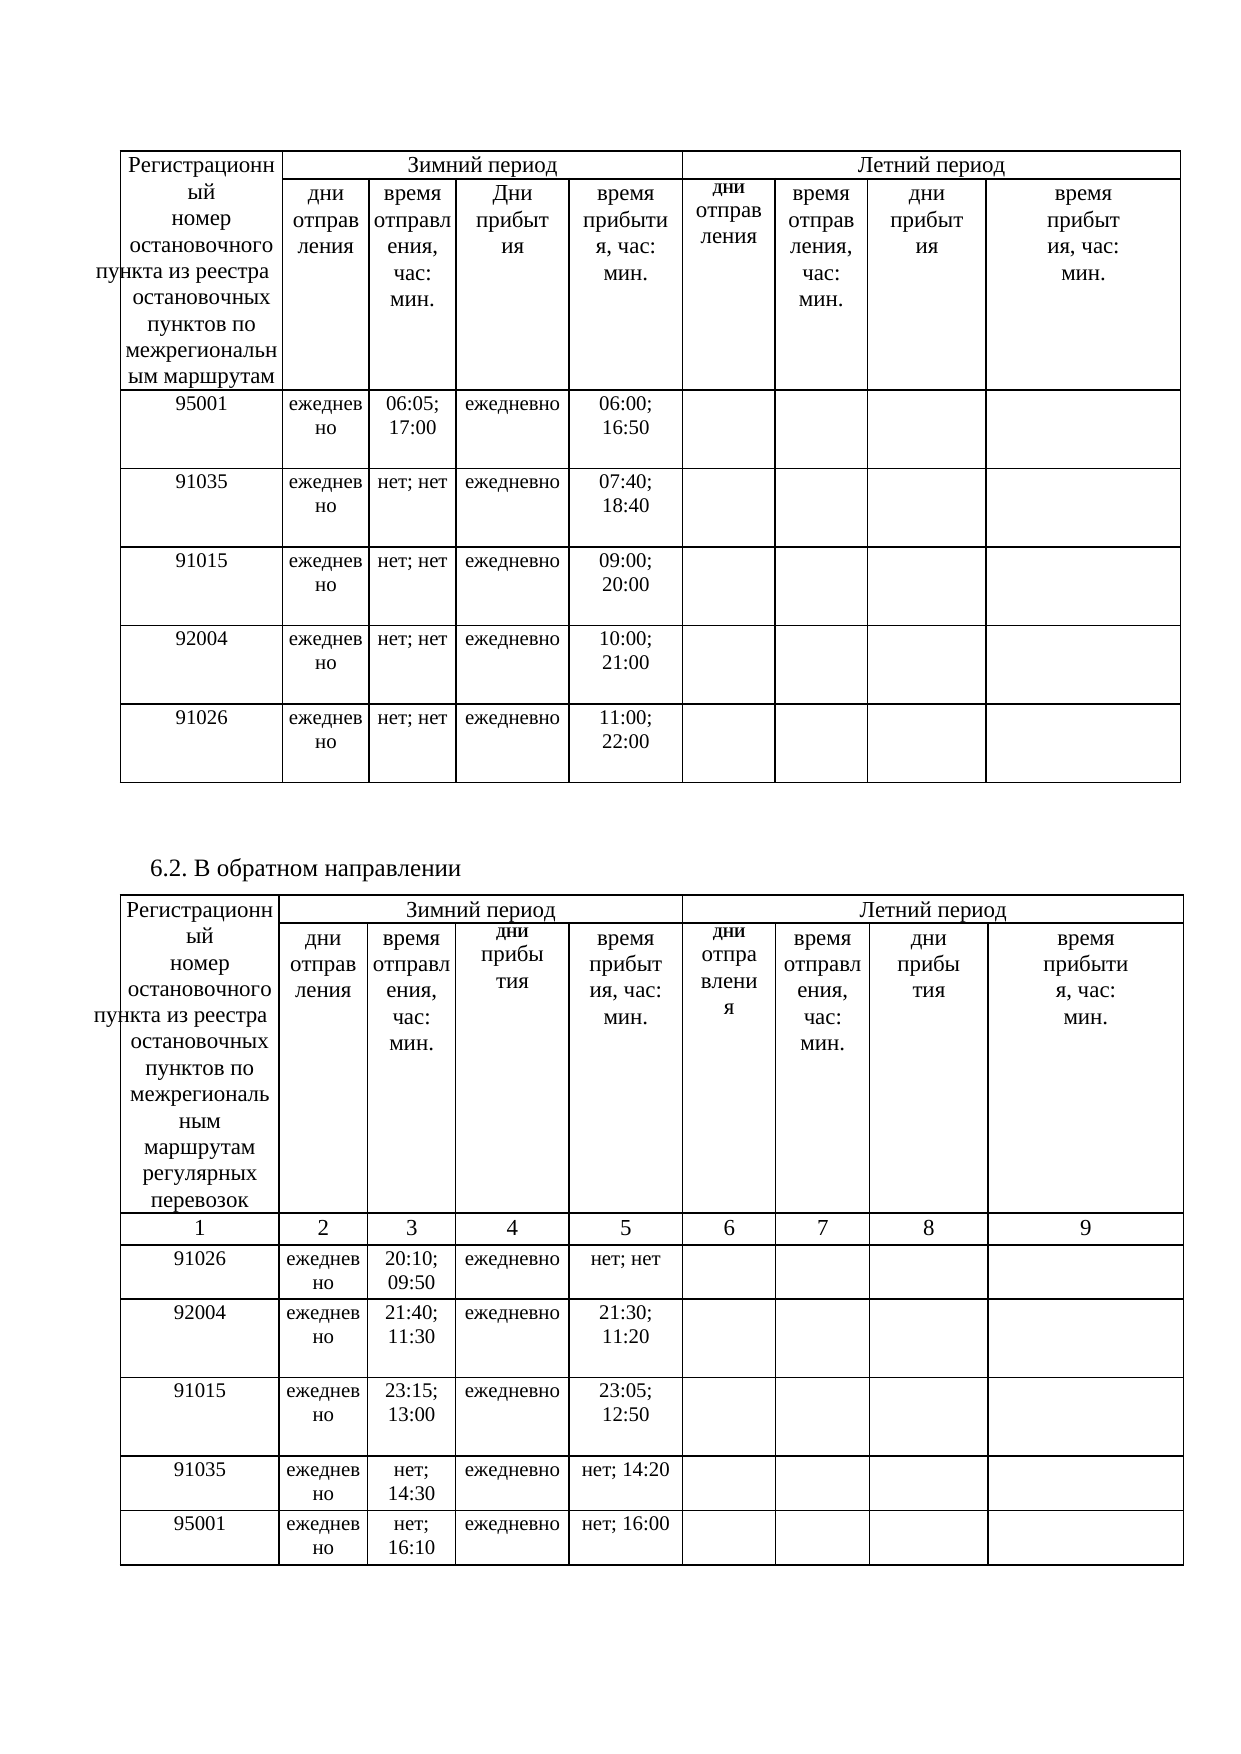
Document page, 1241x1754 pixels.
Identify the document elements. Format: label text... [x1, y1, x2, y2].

table_cell ежедневно [280, 1300, 367, 1377]
table_cell ДНИ отпра влени я [683, 924, 775, 1212]
table_cell время прибыти я, час: мин. [989, 924, 1183, 1212]
table_cell ежедневно [456, 1511, 568, 1564]
table_cell 92004 [121, 626, 282, 703]
table_cell ежедневно [283, 469, 368, 546]
table_cell 2 [280, 1214, 367, 1244]
table_cell ежедневно [457, 705, 568, 781]
table_cell [870, 1246, 987, 1298]
table_cell 91015 [121, 548, 282, 624]
table_cell 91026 [121, 705, 282, 781]
table_cell [776, 548, 867, 624]
table_cell 9 [989, 1214, 1183, 1244]
table_cell дни прибы тия [870, 924, 987, 1212]
table_cell [683, 1246, 775, 1298]
table_cell [868, 469, 985, 546]
table_header Летний период [683, 896, 1183, 922]
table_cell [987, 626, 1180, 703]
table_cell [870, 1378, 987, 1455]
table_cell 3 [368, 1214, 455, 1244]
table_cell [989, 1378, 1183, 1455]
table_cell [870, 1511, 987, 1564]
table_cell Дни прибыт ия [457, 180, 568, 389]
table_cell ежедневно [456, 1246, 568, 1298]
table_cell 23:05; 12:50 [570, 1378, 682, 1455]
table_cell ежедневно [280, 1378, 367, 1455]
table_cell 91035 [121, 1457, 278, 1509]
table_cell 21:30; 11:20 [570, 1300, 682, 1377]
table_cell 6 [683, 1214, 775, 1244]
table_cell нет; 16:10 [368, 1511, 455, 1564]
table_cell [870, 1300, 987, 1377]
table_cell нет; 14:30 [368, 1457, 455, 1509]
table_cell ежедневно [280, 1457, 367, 1509]
table_cell [683, 705, 774, 781]
table_cell [776, 1300, 869, 1377]
table_cell [776, 1457, 869, 1509]
table_cell [683, 626, 774, 703]
table_cell ежедневно [457, 469, 568, 546]
table_cell дни отправ ления [280, 924, 367, 1212]
table_cell [776, 391, 867, 468]
table_cell ежедневно [457, 391, 568, 468]
table_cell 21:40; 11:30 [368, 1300, 455, 1377]
table_cell время прибыти я, час: мин. [570, 180, 682, 389]
table_cell [868, 548, 985, 624]
table_cell 91015 [121, 1378, 278, 1455]
table_cell ежедневно [457, 548, 568, 624]
table_cell 7 [776, 1214, 869, 1244]
table_cell [987, 391, 1180, 468]
table_cell [989, 1300, 1183, 1377]
table_cell 91026 [121, 1246, 278, 1298]
table_header Летний период [683, 152, 1180, 178]
table_cell нет; нет [370, 548, 455, 624]
table_cell ежедневно [283, 705, 368, 781]
table_cell ежедневно [283, 626, 368, 703]
table_cell нет; нет [370, 626, 455, 703]
table_cell 06:05; 17:00 [370, 391, 455, 468]
table_cell время отправл ения, час: мин. [368, 924, 455, 1212]
table_cell 91035 [121, 469, 282, 546]
table_cell время отправ ления, час: мин. [776, 180, 867, 389]
table_cell 11:00; 22:00 [570, 705, 682, 781]
table_cell ежедневно [283, 548, 368, 624]
table_cell нет; нет [570, 1246, 682, 1298]
table_cell [776, 626, 867, 703]
table_cell [683, 1300, 775, 1377]
table_header Регистрационный номер остановочного пункта из реестра остановочных пунктов по межрегиональным маршрутам регулярных перевозок [121, 896, 278, 1212]
table_cell [868, 391, 985, 468]
table_cell время отправл ения, час: мин. [370, 180, 455, 389]
table_cell дни отправ ления [283, 180, 368, 389]
table_cell [868, 626, 985, 703]
table_cell 92004 [121, 1300, 278, 1377]
table_cell нет; 16:00 [570, 1511, 682, 1564]
table_header Зимний период [280, 896, 682, 922]
table_cell ДНИ отправ ления [683, 180, 774, 389]
table_cell дни прибыт ия [868, 180, 985, 389]
table_cell ежедневно [456, 1378, 568, 1455]
table_cell [776, 1378, 869, 1455]
table_cell [870, 1457, 987, 1509]
table_cell ежедневно [280, 1246, 367, 1298]
table_cell нет; 14:20 [570, 1457, 682, 1509]
text 6.2. В обратном направлении [150, 853, 1090, 882]
table_header Зимний период [283, 152, 682, 178]
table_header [121, 152, 282, 389]
table_cell время прибыт ия, час: мин. [987, 180, 1180, 389]
table_cell 1 [121, 1214, 278, 1244]
table_cell [683, 1511, 775, 1564]
table_cell [776, 469, 867, 546]
table_cell [683, 391, 774, 468]
table_cell 20:10; 09:50 [368, 1246, 455, 1298]
table_cell ДНИ прибы тия [456, 924, 568, 1212]
table_cell 09:00; 20:00 [570, 548, 682, 624]
table_cell 95001 [121, 391, 282, 468]
table_cell [989, 1457, 1183, 1509]
table_cell 8 [870, 1214, 987, 1244]
table_cell [989, 1246, 1183, 1298]
table_cell [683, 548, 774, 624]
table_cell 95001 [121, 1511, 278, 1564]
table_cell нет; нет [370, 705, 455, 781]
table_cell 23:15; 13:00 [368, 1378, 455, 1455]
table_cell время прибыт ия, час: мин. [570, 924, 682, 1212]
table_cell [683, 469, 774, 546]
table_cell [987, 548, 1180, 624]
table_cell [683, 1378, 775, 1455]
table_cell 07:40; 18:40 [570, 469, 682, 546]
table_cell [989, 1511, 1183, 1564]
table_cell [683, 1457, 775, 1509]
table_cell ежедневно [456, 1457, 568, 1509]
table_cell [868, 705, 985, 781]
table_cell [776, 1246, 869, 1298]
table_cell ежедневно [457, 626, 568, 703]
table_cell [776, 705, 867, 781]
table_cell 06:00; 16:50 [570, 391, 682, 468]
table_cell ежедневно [456, 1300, 568, 1377]
table_cell 5 [570, 1214, 682, 1244]
table_cell [987, 705, 1180, 781]
table_cell ежедневно [283, 391, 368, 468]
table_cell 4 [456, 1214, 568, 1244]
table_cell ежедневно [280, 1511, 367, 1564]
table_cell [987, 469, 1180, 546]
table_cell 10:00; 21:00 [570, 626, 682, 703]
table_cell время отправл ения, час: мин. [776, 924, 869, 1212]
table_cell нет; нет [370, 469, 455, 546]
table_cell [776, 1511, 869, 1564]
